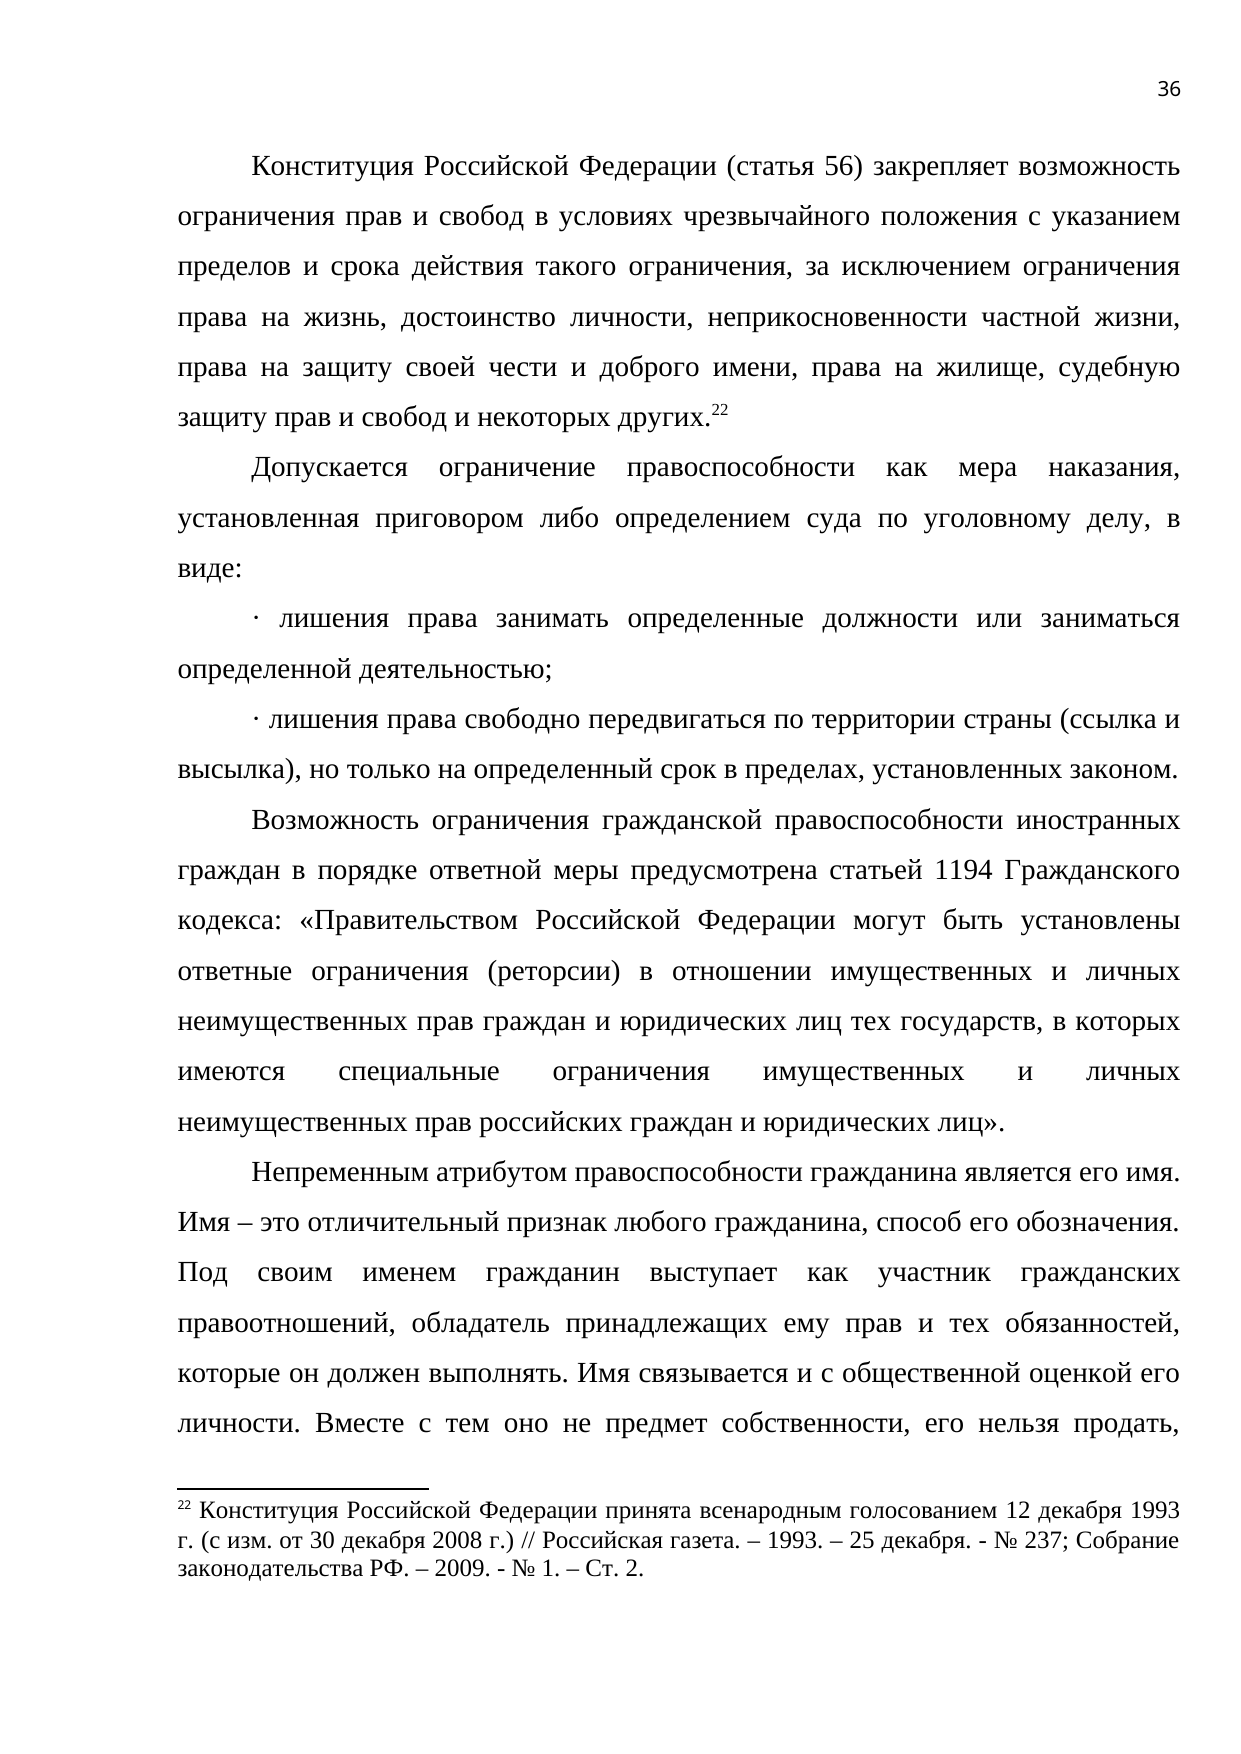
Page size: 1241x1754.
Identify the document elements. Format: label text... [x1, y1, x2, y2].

text Допускается ограничение правоспособности как мера наказания, установленная приговором либо определением суда по уголовному делу, в виде: [177, 449, 1181, 584]
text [177, 1154, 1181, 1439]
text · лишения права свободно передвигаться по территории страны (ссылка и высылка), но только на определенный срок в пределах, установленных законом. [177, 701, 1181, 785]
text Конституция Российской Федерации (статья 56) закрепляет возможность ограничения прав и свобод в условиях чрезвычайного положения с указанием пределов и срока действия такого ограничения, за исключением ограничения права на жизнь, достоинство личности, неприкосновенности частной жизни, права на защиту своей чести и доброго имени, права на жилище, судебную защиту прав и свобод и некоторых других. [177, 148, 1181, 433]
text · лишения права занимать определенные должности или заниматься определенной деятельностью; [177, 601, 1181, 684]
text Возможность ограничения гражданской правоспособности иностранных граждан в порядке ответной меры предусмотрена статьей 1194 Гражданского кодекса: «Правительством Российской Федерации могут быть установлены ответные ограничения (реторсии) в отношении имущественных и личных неимущественных прав граждан и юридических лиц тех государств, в которых имеются специальные ограничения имущественных и личных неимущественных прав российских граждан и юридических лиц». [177, 802, 1181, 1137]
